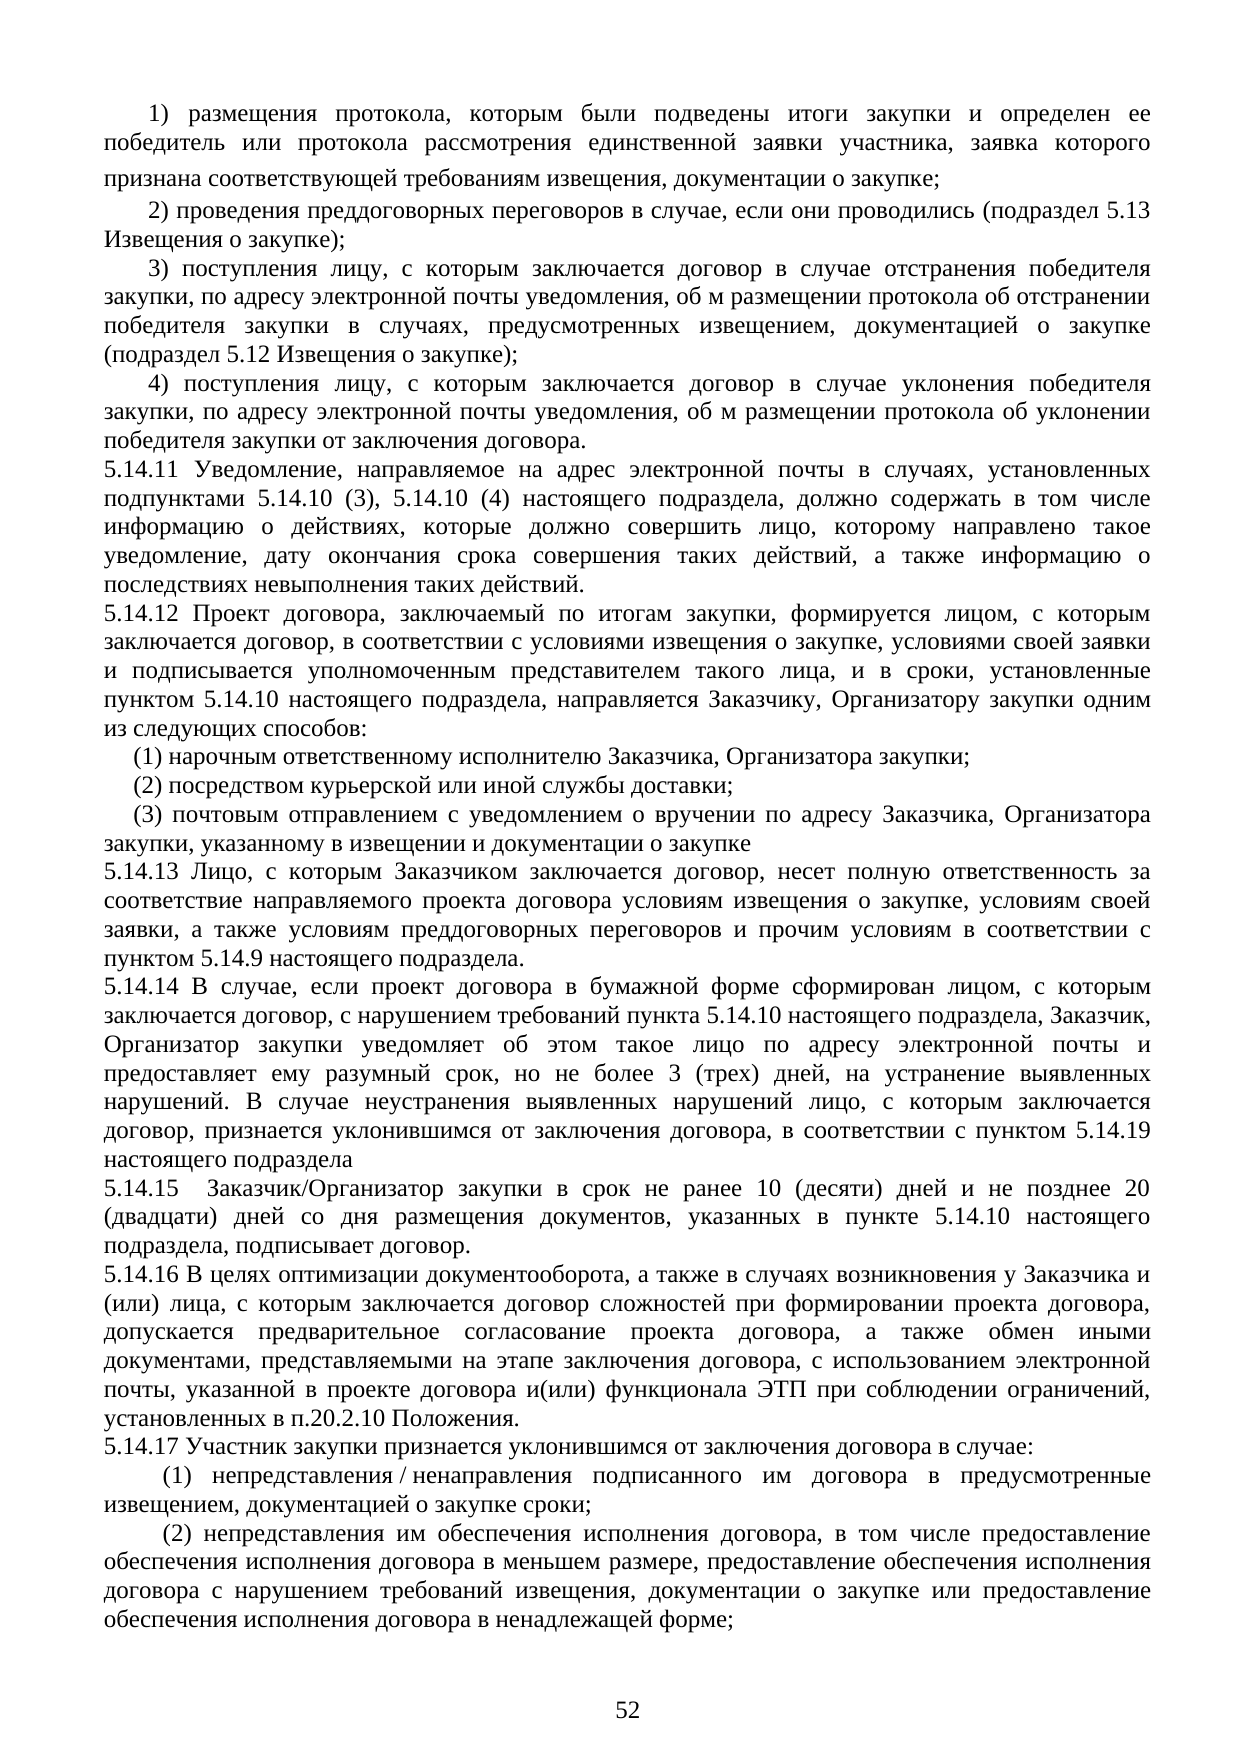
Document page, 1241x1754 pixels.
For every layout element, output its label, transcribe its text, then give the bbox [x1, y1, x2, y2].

text 5.14.16 В целях оптимизации документооборота, а также в случаях возникновения у Заказчика и (или) лица, с которым заключается договор сложностей при формировании проекта договора, допускается предварительное согласование проекта договора, а также обмен иными документами, представляемыми на этапе заключения договора, с использованием электронной почты, указанной в проекте договора и(или) функционала ЭТП при соблюдении ограничений, установленных в п.20.2.10 Положения. [103, 1259, 1152, 1431]
text (2) непредставления им обеспечения исполнения договора, в том числе предоставление обеспечения исполнения договора в меньшем размере, предоставление обеспечения исполнения договора с нарушением требований извещения, документации о закупке или предоставление обеспечения исполнения договора в ненадлежащей форме; [103, 1518, 1152, 1633]
text 5.14.12 Проект договора, заключаемый по итогам закупки, формируется лицом, с которым заключается договор, в соответствии с условиями извещения о закупке, условиями своей заявки и подписывается уполномоченным представителем такого лица, и в сроки, установленные пунктом 5.14.10 настоящего подраздела, направляется Заказчику, Организатору закупки одним из следующих способов: [103, 598, 1152, 741]
text 5.14.13 Лицо, с которым Заказчиком заключается договор, несет полную ответственность за соответствие направляемого проекта договора условиям извещения о закупке, условиям своей заявки, а также условиям преддоговорных переговоров и прочим условиям в соответствии с пунктом 5.14.9 настоящего подраздела. [103, 856, 1152, 971]
text 5.14.11 Уведомление, направляемое на адрес электронной почты в случаях, установленных подпунктами 5.14.10 (3), 5.14.10 (4) настоящего подраздела, должно содержать в том числе информацию о действиях, которые должно совершить лицо, которому направлено такое уведомление, дату окончания срока совершения таких действий, а также информацию о последствиях невыполнения таких действий. [103, 454, 1152, 598]
text 1) размещения протокола, которым были подведены итоги закупки и определен ее победитель или протокола рассмотрения единственной заявки участника, заявка которого признана соответствующей требованиям извещения, документации о закупке; [103, 98, 1152, 195]
text (3) почтовым отправлением с уведомлением о вручении по адресу Заказчика, Организатора закупки, указанному в извещении и документации о закупке [103, 799, 1152, 856]
text 2) проведения преддоговорных переговоров в случае, если они проводились (подраздел 5.13 Извещения о закупке); [103, 195, 1152, 253]
text 5.14.17 Участник закупки признается уклонившимся от заключения договора в случае: [103, 1431, 1152, 1460]
text 5.14.14 В случае, если проект договора в бумажной форме сформирован лицом, с которым заключается договор, с нарушением требований пункта 5.14.10 настоящего подраздела, Заказчик, Организатор закупки уведомляет об этом такое лицо по адресу электронной почты и предоставляет ему разумный срок, но не более 3 (трех) дней, на устранение выявленных нарушений. В случае неустранения выявленных нарушений лицо, с которым заключается договор, признается уклонившимся от заключения договора, в соответствии с пунктом 5.14.19 настоящего подраздела [103, 971, 1152, 1173]
text (1) непредставления / ненаправления подписанного им договора в предусмотренные извещением, документацией о закупке сроки; [103, 1460, 1152, 1518]
text 5.14.15 Заказчик/Организатор закупки в срок не ранее 10 (десяти) дней и не позднее 20 (двадцати) дней со дня размещения документов, указанных в пункте 5.14.10 настоящего подраздела, подписывает договор. [103, 1173, 1152, 1259]
text (1) нарочным ответственному исполнителю Заказчика, Организатора закупки; [103, 741, 1152, 770]
text 3) поступления лицу, с которым заключается договор в случае отстранения победителя закупки, по адресу электронной почты уведомления, об м размещении протокола об отстранении победителя закупки в случаях, предусмотренных извещением, документацией о закупке (подраздел 5.12 Извещения о закупке); [103, 253, 1152, 368]
text (2) посредством курьерской или иной службы доставки; [103, 770, 1152, 799]
text 4) поступления лицу, с которым заключается договор в случае уклонения победителя закупки, по адресу электронной почты уведомления, об м размещении протокола об уклонении победителя закупки от заключения договора. [103, 368, 1152, 454]
